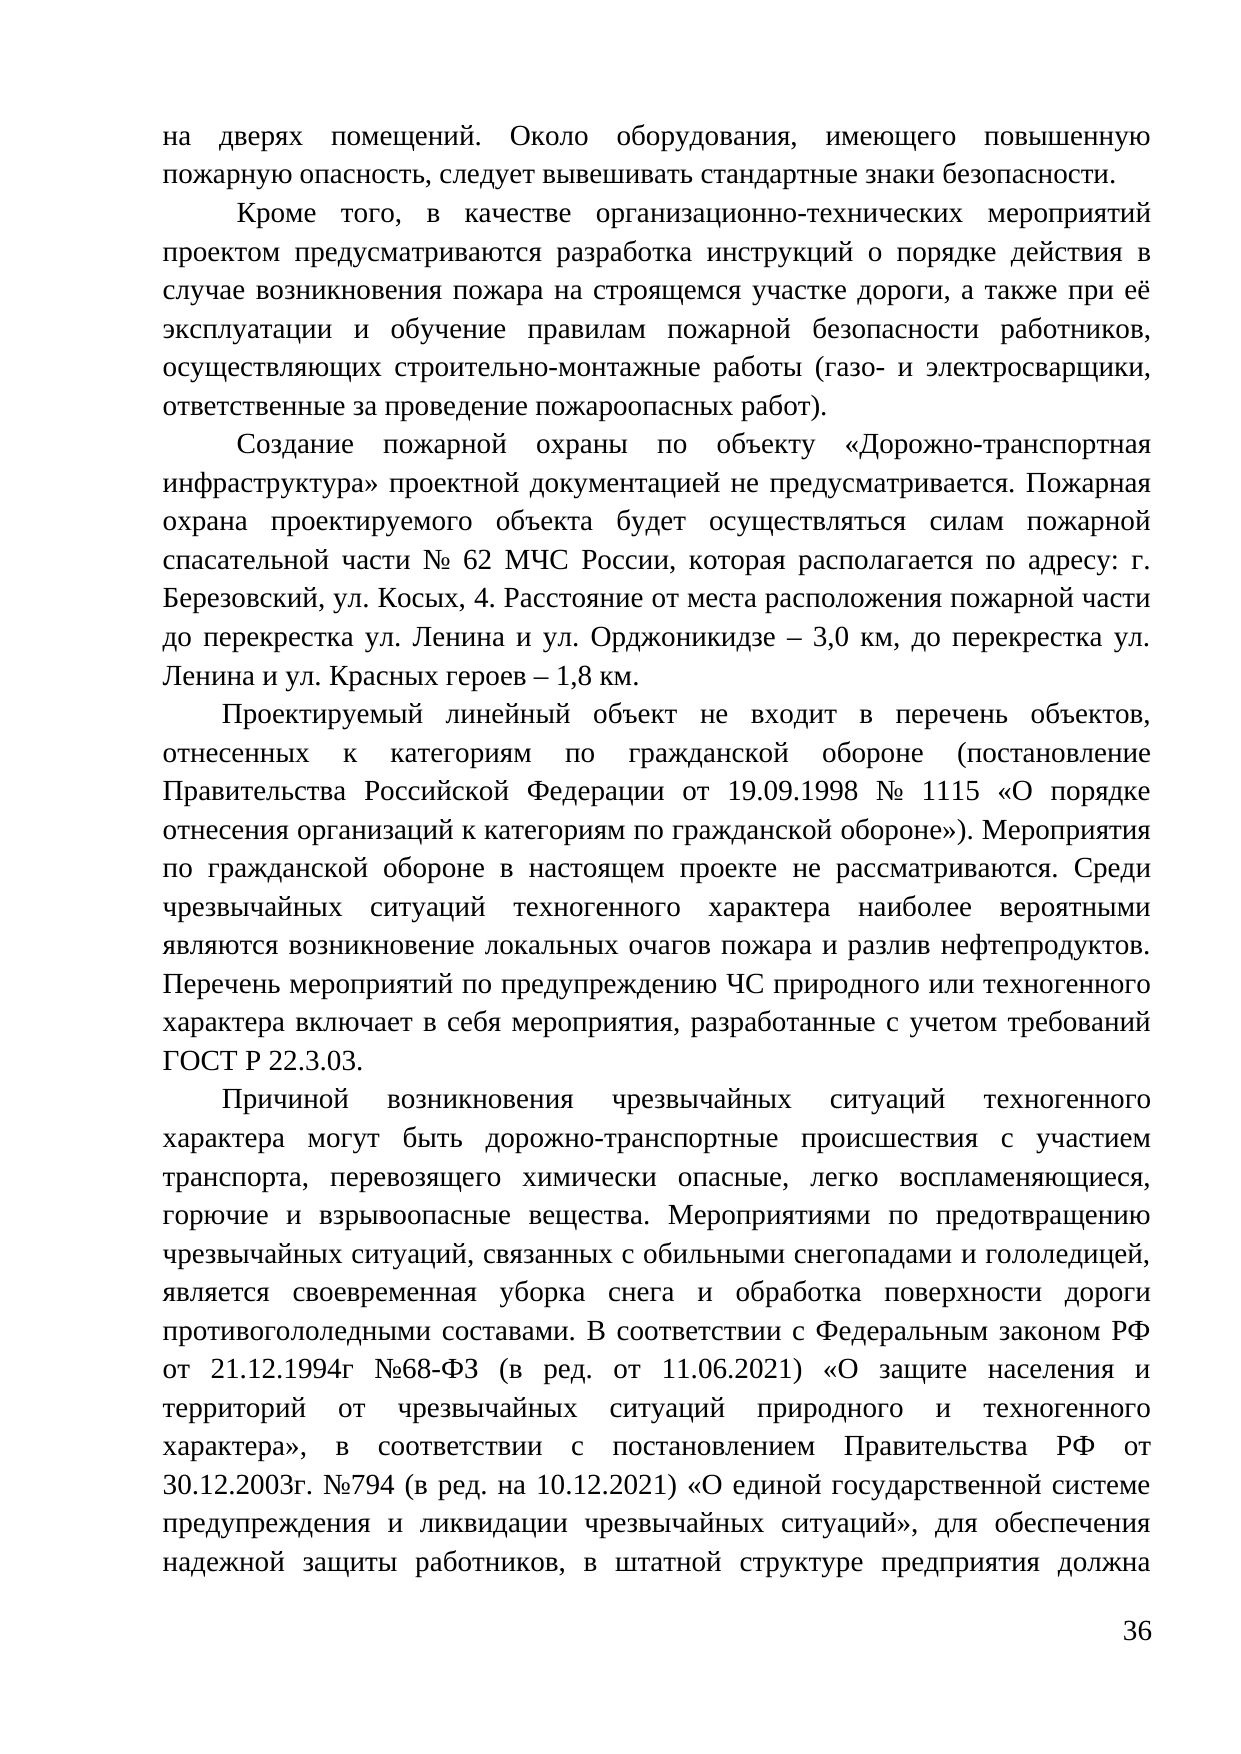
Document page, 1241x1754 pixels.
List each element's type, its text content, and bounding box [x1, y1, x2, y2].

text Кроме того, в качестве организационно-технических мероприятий проектом предусматриваются разработка инструкций о порядке действия в случае возникновения пожара на строящемся участке дороги, а также при её эксплуатации и обучение правилам пожарной безопасности работников, осуществляющих строительно-монтажные работы (газо- и электросварщики, ответственные за проведение пожароопасных работ). [162, 195, 1152, 421]
text Создание пожарной охраны по объекту «Дорожно-транспортная инфраструктура» проектной документацией не предусматривается. Пожарная охрана проектируемого объекта будет осуществляться силам пожарной спасательной части № 62 МЧС России, которая располагается по адресу: г. Березовский, ул. Косых, 4. Расстояние от места расположения пожарной части до перекрестка ул. Ленина и ул. Орджоникидзе – 3,0 км, до перекрестка ул. Ленина и ул. Красных героев – 1,8 км. [162, 426, 1152, 691]
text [162, 1082, 1152, 1578]
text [162, 118, 1152, 190]
text Проектируемый линейный объект не входит в перечень объектов, отнесенных к категориям по гражданской обороне (постановление Правительства Российской Федерации от 19.09.1998 № 1115 «О порядке отнесения организаций к категориям по гражданской обороне»). Мероприятия по гражданской обороне в настоящем проекте не рассматриваются. Среди чрезвычайных ситуаций техногенного характера наиболее вероятными являются возникновение локальных очагов пожара и разлив нефтепродуктов. Перечень мероприятий по предупреждению ЧС природного или техногенного характера включает в себя мероприятия, разработанные с учетом требований ГОСТ Р 22.3.03. [162, 696, 1152, 1077]
